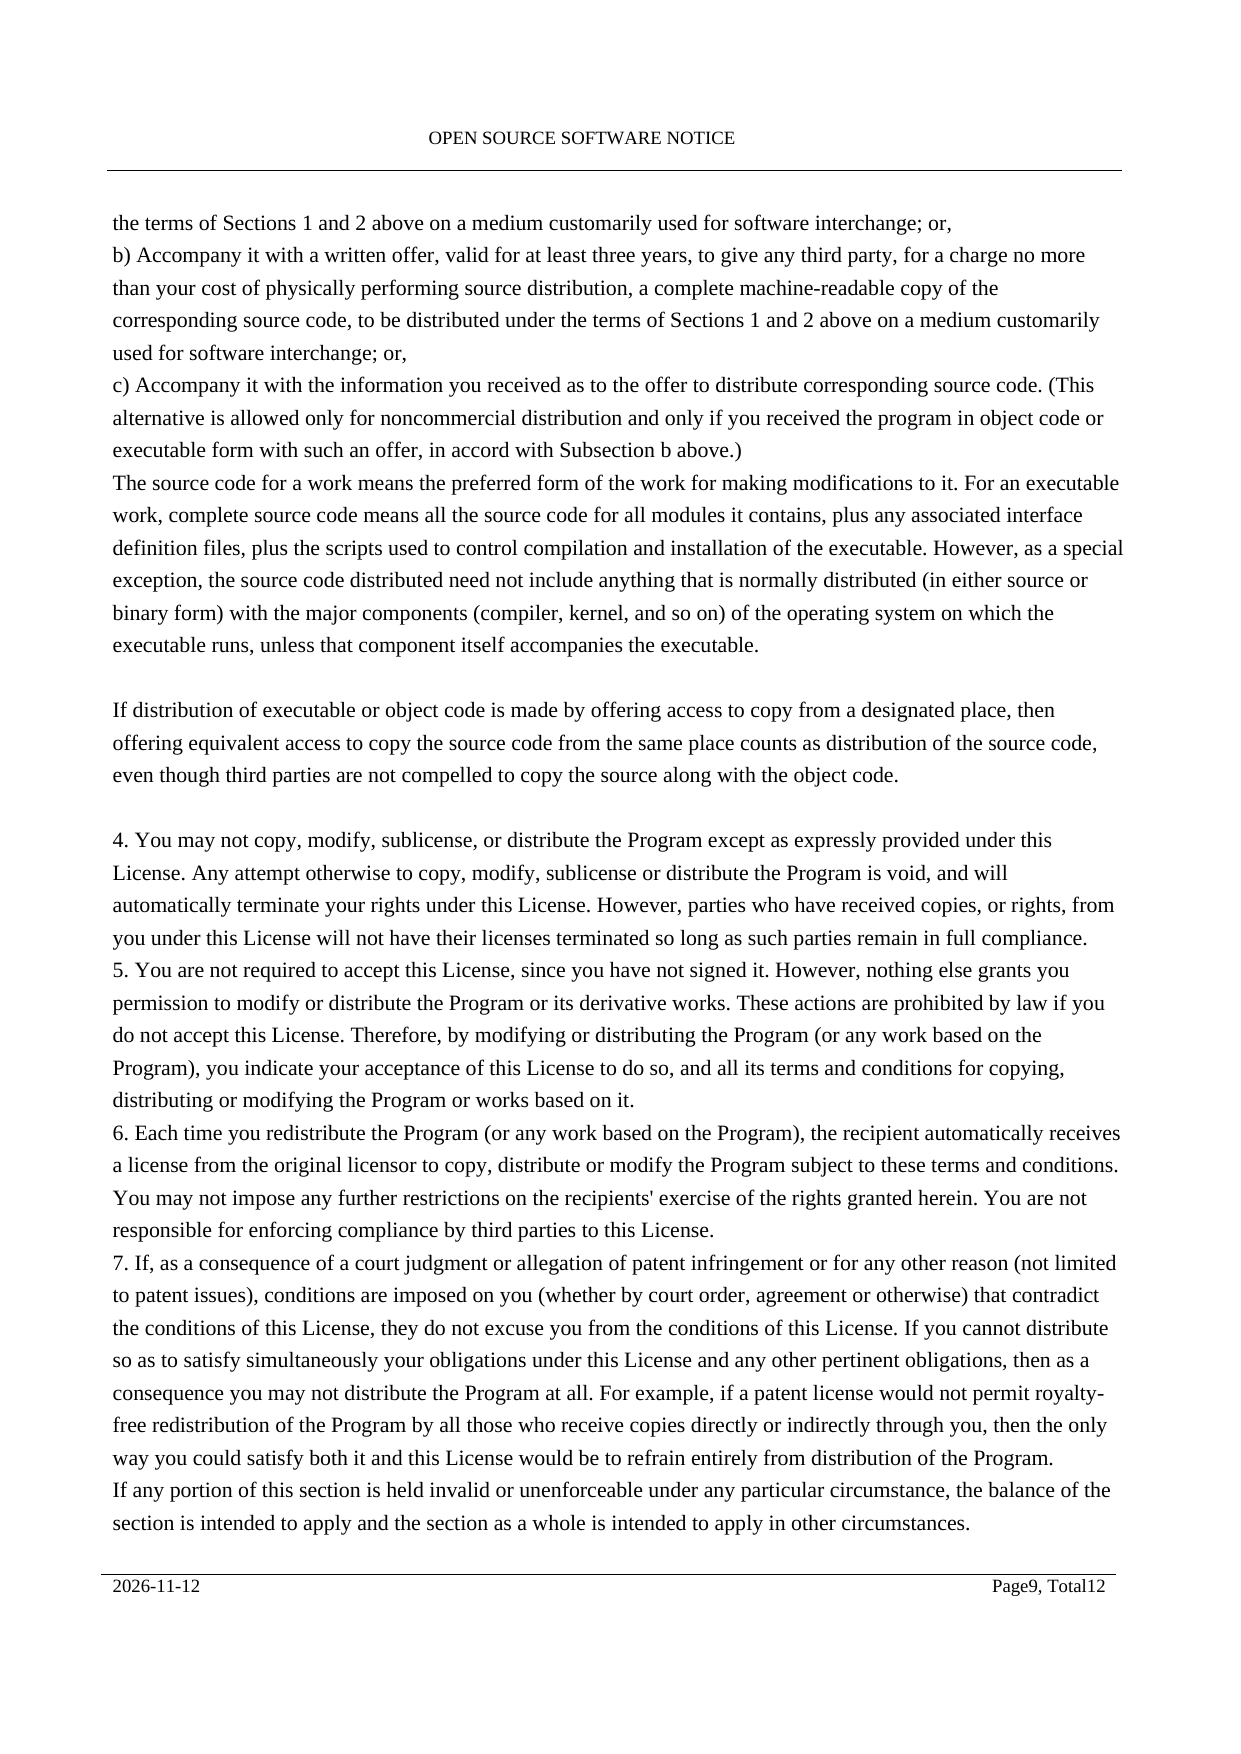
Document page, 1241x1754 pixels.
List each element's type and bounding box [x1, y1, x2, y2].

text [112, 206, 1128, 1539]
